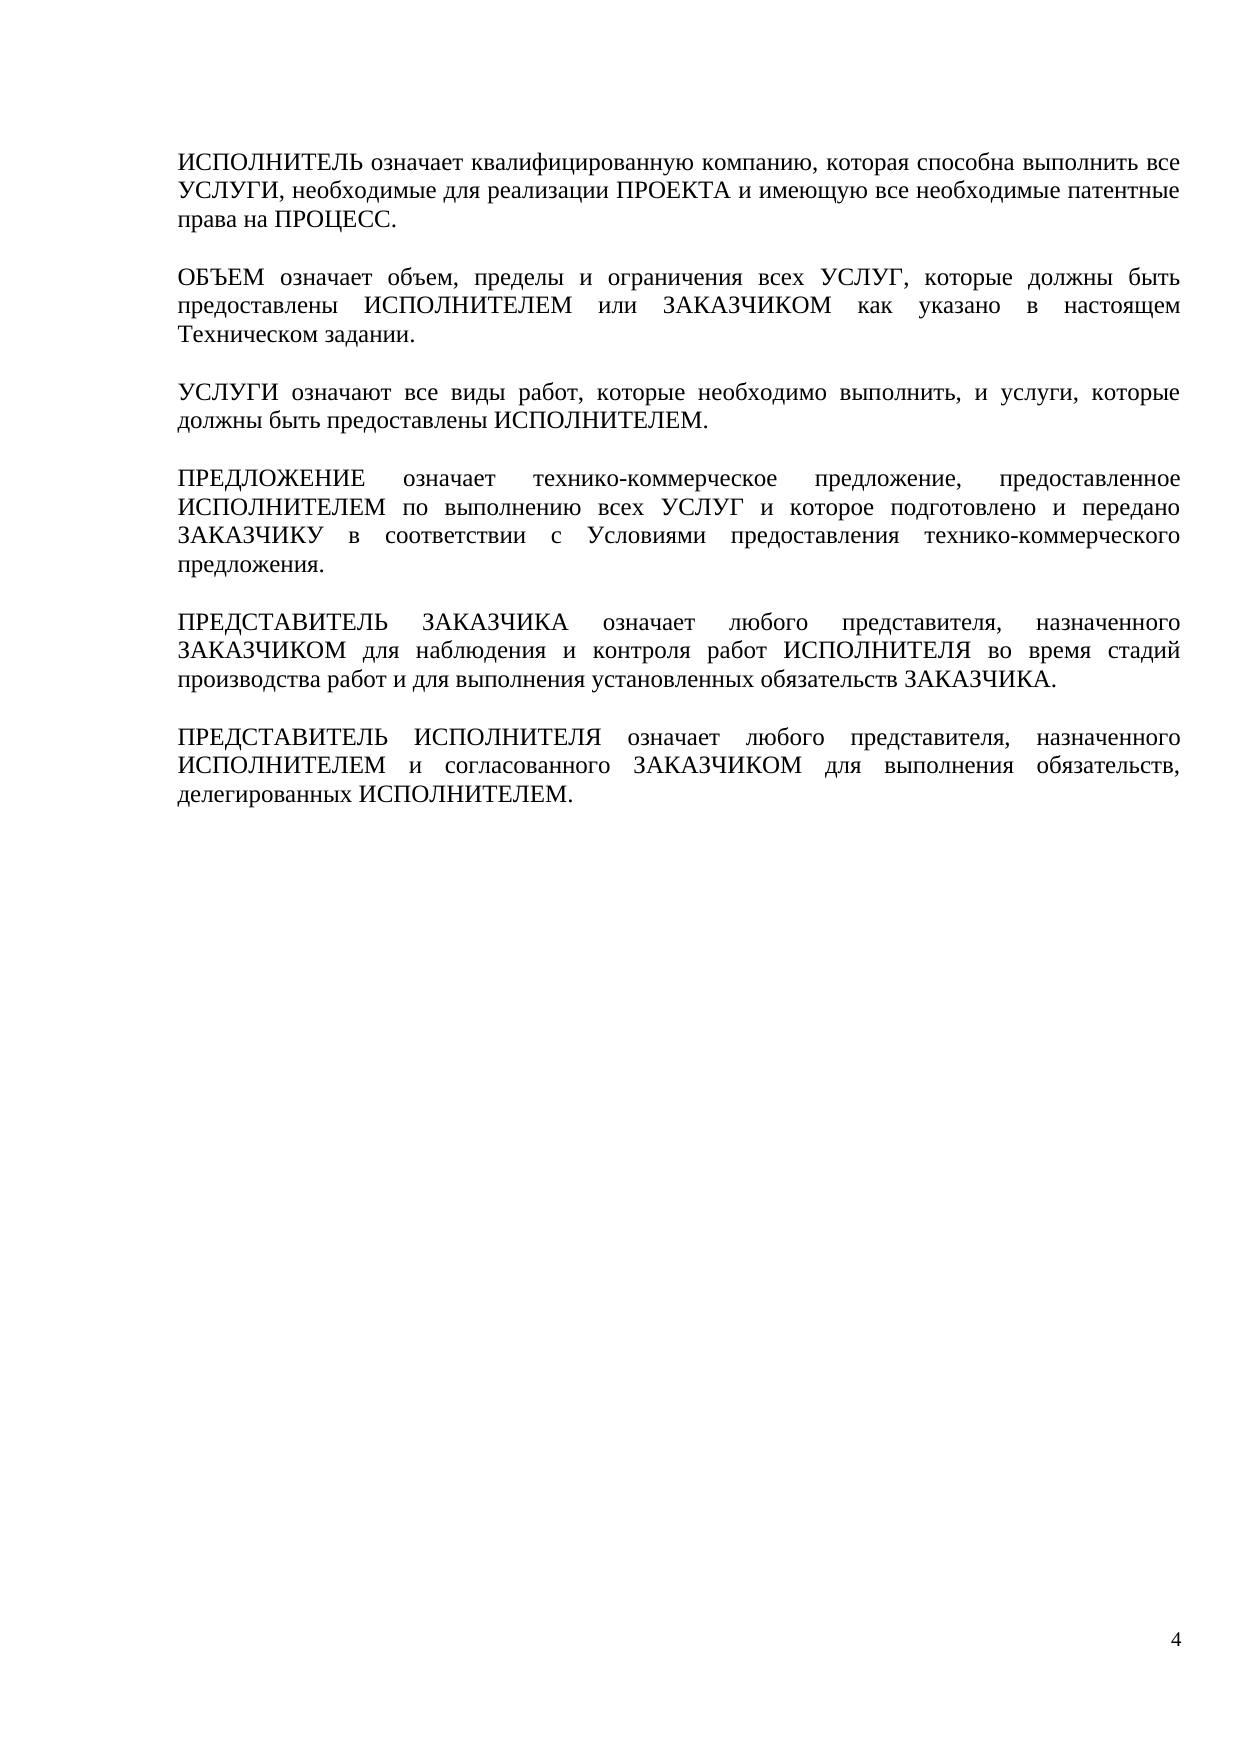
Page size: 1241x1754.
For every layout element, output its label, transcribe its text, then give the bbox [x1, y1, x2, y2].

text ИСПОЛНИТЕЛЬ означает квалифицированную компанию, которая способна выполнить все УСЛУГИ, необходимые для реализации ПРОЕКТА и имеющую все необходимые патентные права на ПРОЦЕСС. [177, 147, 1181, 233]
text ОБЪЕМ означает объем, пределы и ограничения всех УСЛУГ, которые должны быть предоставлены ИСПОЛНИТЕЛЕМ или ЗАКАЗЧИКОМ как указано в настоящем Техническом задании. [177, 262, 1181, 348]
text УСЛУГИ означают все виды работ, которые необходимо выполнить, и услуги, которые должны быть предоставлены ИСПОЛНИТЕЛЕМ. [177, 377, 1181, 434]
text ПРЕДСТАВИТЕЛЬ ИСПОЛНИТЕЛЯ означает любого представителя, назначенного ИСПОЛНИТЕЛЕМ и согласованного ЗАКАЗЧИКОМ для выполнения обязательств, делегированных ИСПОЛНИТЕЛЕМ. [177, 722, 1181, 808]
text ПРЕДЛОЖЕНИЕ означает технико-коммерческое предложение, предоставленное ИСПОЛНИТЕЛЕМ по выполнению всех УСЛУГ и которое подготовлено и передано ЗАКАЗЧИКУ в соответствии с Условиями предоставления технико-коммерческого предложения. [177, 463, 1181, 578]
text ПРЕДСТАВИТЕЛЬ ЗАКАЗЧИКА означает любого представителя, назначенного ЗАКАЗЧИКОМ для наблюдения и контроля работ ИСПОЛНИТЕЛЯ во время стадий производства работ и для выполнения установленных обязательств ЗАКАЗЧИКА. [177, 607, 1181, 693]
